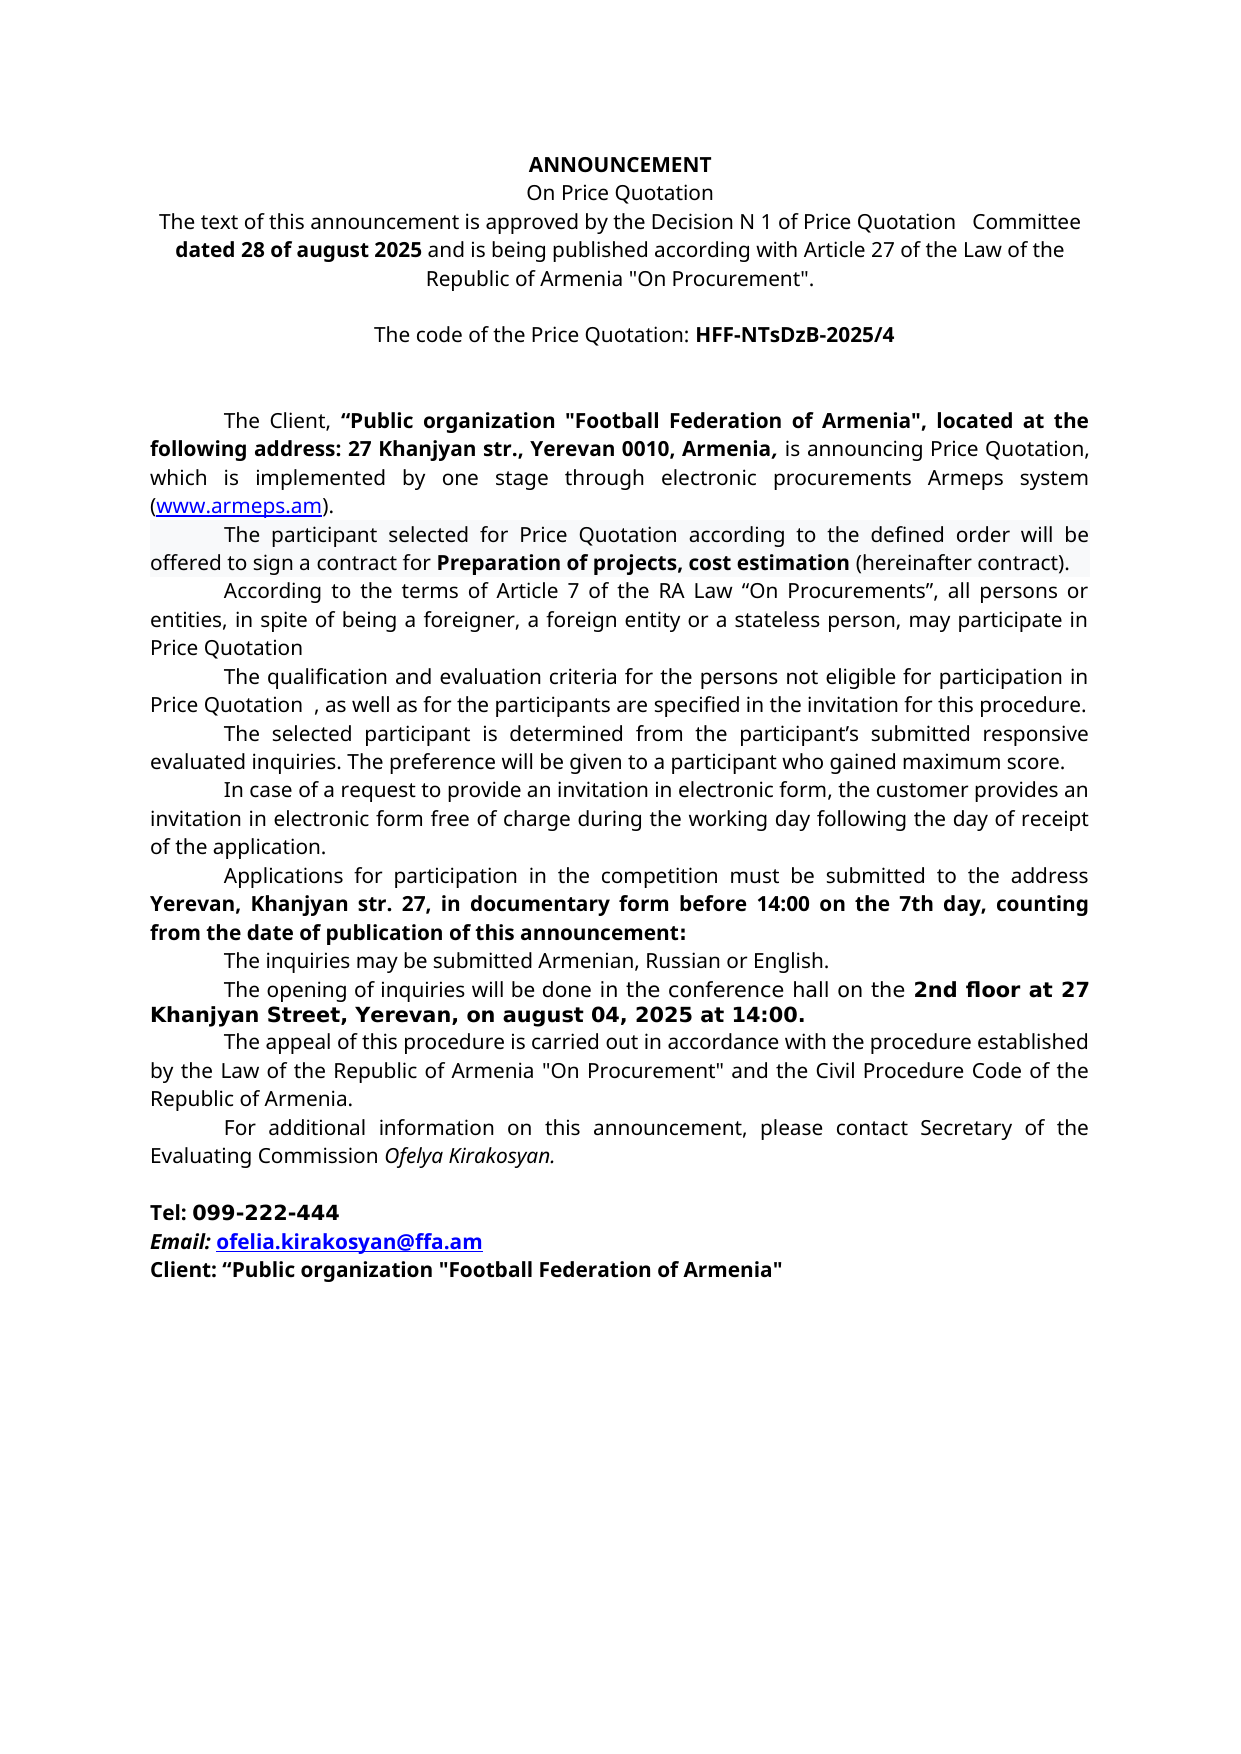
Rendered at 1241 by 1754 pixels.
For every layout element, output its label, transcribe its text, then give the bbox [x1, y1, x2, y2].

text On Price Quotation [150, 178, 1090, 207]
text The selected participant is determined from the participant’s submitted responsive evaluated inquiries. The preference will be given to a participant who gained maximum score. [150, 719, 1090, 776]
list The code of the Price Quotation: HFF-NTsDzB-2025/4 [141, 321, 1090, 349]
text Client: “Public organization "Football Federation of Armenia" [150, 1255, 1090, 1284]
text According to the terms of Article 7 of the RA Law “On Procurements”, all persons or entities, in spite of being a foreigner, a foreign entity or a stateless person, may participate in Price Quotation [150, 577, 1090, 662]
text Email: ofelia.kirakosyan@ffa.am [150, 1227, 1090, 1255]
text The appeal of this procedure is carried out in accordance with the procedure established by the Law of the Republic of Armenia "On Procurement" and the Civil Procedure Code of the Republic of Armenia. [150, 1027, 1090, 1113]
text The participant selected for Price Quotation according to the defined order will be offered to sign a contract for Preparation of projects, cost estimation (hereinafter contract). [150, 520, 1090, 577]
text The qualification and evaluation criteria for the persons not eligible for participation in Price Quotation , as well as for the participants are specified in the invitation for this procedure. [150, 662, 1090, 719]
text ANNOUNCEMENT [150, 150, 1090, 178]
text The Client, “Public organization "Football Federation of Armenia", located at the following address: 27 Khanjyan str., Yerevan 0010, Armenia, is announcing Price Quotation, which is implemented by one stage through electronic procurements Armeps system (www.armeps.am). [150, 406, 1090, 520]
text Tel: 099-222-444 [150, 1198, 1090, 1227]
text The text of this announcement is approved by the Decision N 1 of Price Quotation Committee dated 28 of august 2025 and is being published according with Article 27 of the Law of the Republic of Armenia "On Procurement". [150, 207, 1090, 292]
text For additional information on this announcement, please contact Secretary of the Evaluating Commission Ofelya Kirakosyan. [150, 1113, 1090, 1169]
text The opening of inquiries will be done in the conference hall on the 2nd floor at 27 Khanjyan Street, Yerevan, on august 04, 2025 at 14:00. [150, 975, 1090, 1027]
text In case of a request to provide an invitation in electronic form, the customer provides an invitation in electronic form free of charge during the working day following the day of receipt of the application. [150, 776, 1090, 861]
text Applications for participation in the competition must be submitted to the address Yerevan, Khanjyan str. 27, in documentary form before 14:00 on the 7th day, counting from the date of publication of this announcement։ [150, 861, 1090, 946]
text The inquiries may be submitted Armenian, Russian or English. [150, 946, 1090, 975]
